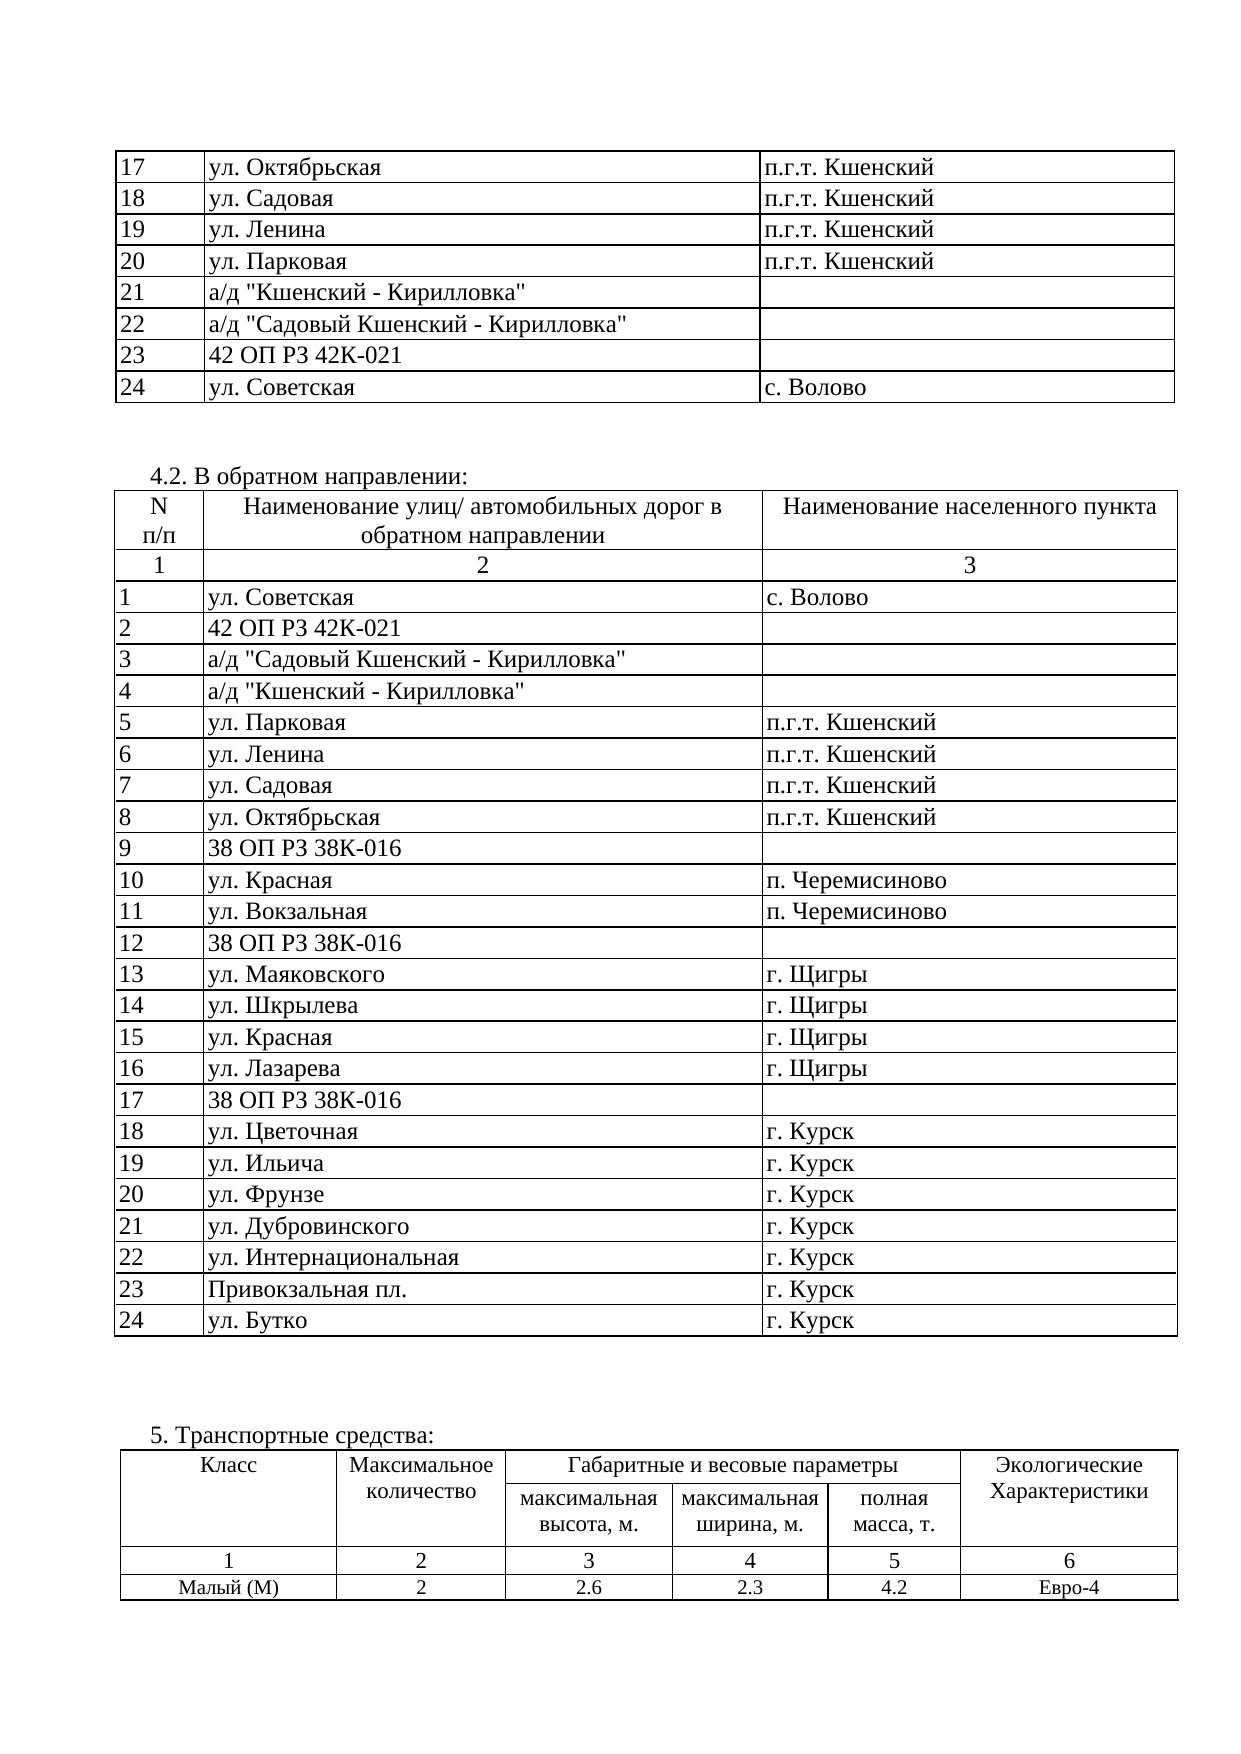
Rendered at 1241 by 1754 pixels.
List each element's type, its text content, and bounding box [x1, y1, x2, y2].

table_cell 2.6 [506, 1575, 672, 1599]
table_cell г. Щигры [763, 1052, 1177, 1083]
table_cell ул. Красная [204, 865, 762, 894]
table_cell [763, 674, 1177, 706]
table_cell 8 [115, 801, 203, 832]
table_cell 2 [337, 1575, 505, 1599]
table_cell 6 [961, 1547, 1177, 1574]
table_cell г. Курск [763, 1272, 1177, 1303]
table_cell 4 [673, 1547, 827, 1574]
table_cell 12 [115, 927, 203, 957]
table_cell 20 [117, 246, 204, 276]
table_cell ул. Ленина [204, 739, 762, 769]
table_cell 13 [115, 959, 203, 989]
table_cell 17 [117, 152, 204, 181]
table_cell [761, 340, 1174, 370]
table_cell ул. Фрунзе [204, 1179, 762, 1209]
table_cell [761, 277, 1174, 307]
table_cell 19 [115, 1147, 203, 1178]
table_cell полная масса, т. [829, 1484, 960, 1546]
table_cell 21 [115, 1210, 203, 1241]
table_header Габаритные и весовые параметры [506, 1451, 960, 1482]
table_cell г. Курск [763, 1241, 1177, 1272]
table_cell 5 [829, 1547, 960, 1574]
table_cell 24 [115, 1305, 203, 1335]
table_cell 19 [117, 215, 204, 244]
table_cell г. Щигры [763, 958, 1177, 989]
table_cell 3 [115, 644, 203, 674]
table_cell 15 [115, 1021, 203, 1052]
table_cell 4.2 [829, 1575, 960, 1599]
table_cell с. Волово [763, 580, 1177, 611]
table_cell [763, 643, 1177, 674]
table_cell 22 [115, 1242, 203, 1272]
table_cell [761, 309, 1174, 339]
table_cell 24 [117, 372, 204, 402]
table_cell 21 [117, 277, 204, 307]
table_cell 18 [117, 183, 204, 213]
table_cell г. Щигры [763, 989, 1177, 1020]
table_cell а/д "Кшенский - Кирилловка" [205, 277, 759, 307]
table_cell п.г.т. Кшенский [761, 246, 1174, 276]
table_cell Евро-4 [961, 1575, 1177, 1599]
table_cell ул. Советская [205, 372, 759, 402]
table_cell ул. Советская [204, 582, 762, 611]
table_cell а/д "Садовый Кшенский - Кирилловка" [205, 309, 759, 339]
table_cell 22 [117, 309, 204, 339]
table_cell 11 [115, 896, 203, 926]
table_cell ул. Красная [204, 1022, 762, 1052]
table_cell 2 [337, 1547, 505, 1574]
table_cell г. Курск [763, 1146, 1177, 1178]
table_cell г. Курск [763, 1304, 1177, 1335]
table_cell [763, 832, 1177, 863]
table_cell п. Черемисиново [763, 863, 1177, 894]
table_cell ул. Лазарева [204, 1053, 762, 1083]
table_header Наименование улиц/ автомобильных дорог в обратном направлении [204, 491, 762, 548]
table_cell ул. Октябрьская [205, 152, 759, 181]
table_cell п. Черемисиново [763, 895, 1177, 926]
table_cell п.г.т. Кшенский [761, 152, 1174, 181]
table_cell ул. Садовая [204, 770, 762, 800]
table_cell п.г.т. Кшенский [761, 183, 1174, 213]
table_cell 2.3 [673, 1575, 827, 1599]
table_cell 42 ОП РЗ 42К-021 [204, 613, 762, 643]
table_cell г. Щигры [763, 1020, 1177, 1052]
table_cell 20 [115, 1179, 203, 1209]
table_cell 9 [115, 833, 203, 863]
table_cell 7 [115, 770, 203, 800]
table_cell 3 [506, 1547, 672, 1574]
table_cell ул. Маяковского [204, 959, 762, 989]
table_cell п.г.т. Кшенский [763, 706, 1177, 737]
table_cell ул. Садовая [205, 183, 759, 213]
table_cell с. Волово [761, 372, 1174, 402]
text 5. Транспортные средства: [150, 1420, 1090, 1449]
table_cell 16 [115, 1053, 203, 1083]
table_cell г. Курск [763, 1115, 1177, 1146]
table_cell ул. Вокзальная [204, 896, 762, 926]
text 4.2. В обратном направлении: [150, 461, 1090, 489]
table_cell максимальная ширина, м. [673, 1484, 827, 1546]
table_header Наименование населенного пункта [763, 491, 1177, 548]
table_cell п.г.т. Кшенский [763, 800, 1177, 832]
table_cell ул. Октябрьская [204, 802, 762, 832]
table_cell г. Курск [763, 1209, 1177, 1241]
table_header Максимальное количество [337, 1451, 505, 1546]
table_cell 2 [115, 613, 203, 643]
table_cell максимальная высота, м. [506, 1484, 672, 1546]
table_cell п.г.т. Кшенский [763, 769, 1177, 800]
table_cell ул. Шкрылева [204, 991, 762, 1020]
table_cell а/д "Кшенский - Кирилловка" [204, 676, 762, 706]
table_cell 38 ОП РЗ 38К-016 [204, 1085, 762, 1115]
table_cell 23 [115, 1273, 203, 1303]
table_cell г. Курск [763, 1178, 1177, 1209]
table_cell [763, 611, 1177, 643]
table_cell 14 [115, 990, 203, 1020]
table_cell 1 [115, 550, 203, 580]
table_cell 10 [115, 864, 203, 894]
table_cell 38 ОП РЗ 38К-016 [204, 833, 762, 863]
table_cell ул. Ильича [204, 1148, 762, 1178]
table_cell 17 [115, 1084, 203, 1115]
table_cell [763, 1083, 1177, 1115]
table_cell [763, 926, 1177, 957]
table_cell 3 [763, 549, 1177, 580]
table_cell ул. Парковая [204, 707, 762, 737]
table_header N п/п [115, 491, 203, 548]
table_cell 38 ОП РЗ 38К-016 [204, 928, 762, 957]
table_header Экологические Характеристики [961, 1451, 1177, 1546]
table_cell ул. Дубровинского [204, 1211, 762, 1241]
table_cell 4 [115, 675, 203, 706]
table_cell ул. Интернациональная [204, 1242, 762, 1272]
table_header Класс [121, 1451, 336, 1546]
table_cell 5 [115, 707, 203, 737]
table_cell 2 [204, 550, 762, 580]
table_cell 42 ОП РЗ 42К-021 [205, 340, 759, 370]
table_cell Малый (М) [121, 1575, 336, 1599]
table_cell 23 [117, 340, 204, 370]
table_cell Привокзальная пл. [204, 1274, 762, 1303]
table_cell а/д "Садовый Кшенский - Кирилловка" [204, 645, 762, 674]
table_cell ул. Цветочная [204, 1116, 762, 1146]
table_cell ул. Парковая [205, 246, 759, 276]
table_cell п.г.т. Кшенский [761, 215, 1174, 244]
table_cell ул. Ленина [205, 215, 759, 244]
table_cell ул. Бутко [204, 1305, 762, 1335]
table_cell 1 [115, 581, 203, 611]
table_cell 1 [121, 1547, 336, 1574]
table_cell 18 [115, 1116, 203, 1146]
table_cell п.г.т. Кшенский [763, 737, 1177, 769]
table_cell 6 [115, 738, 203, 769]
